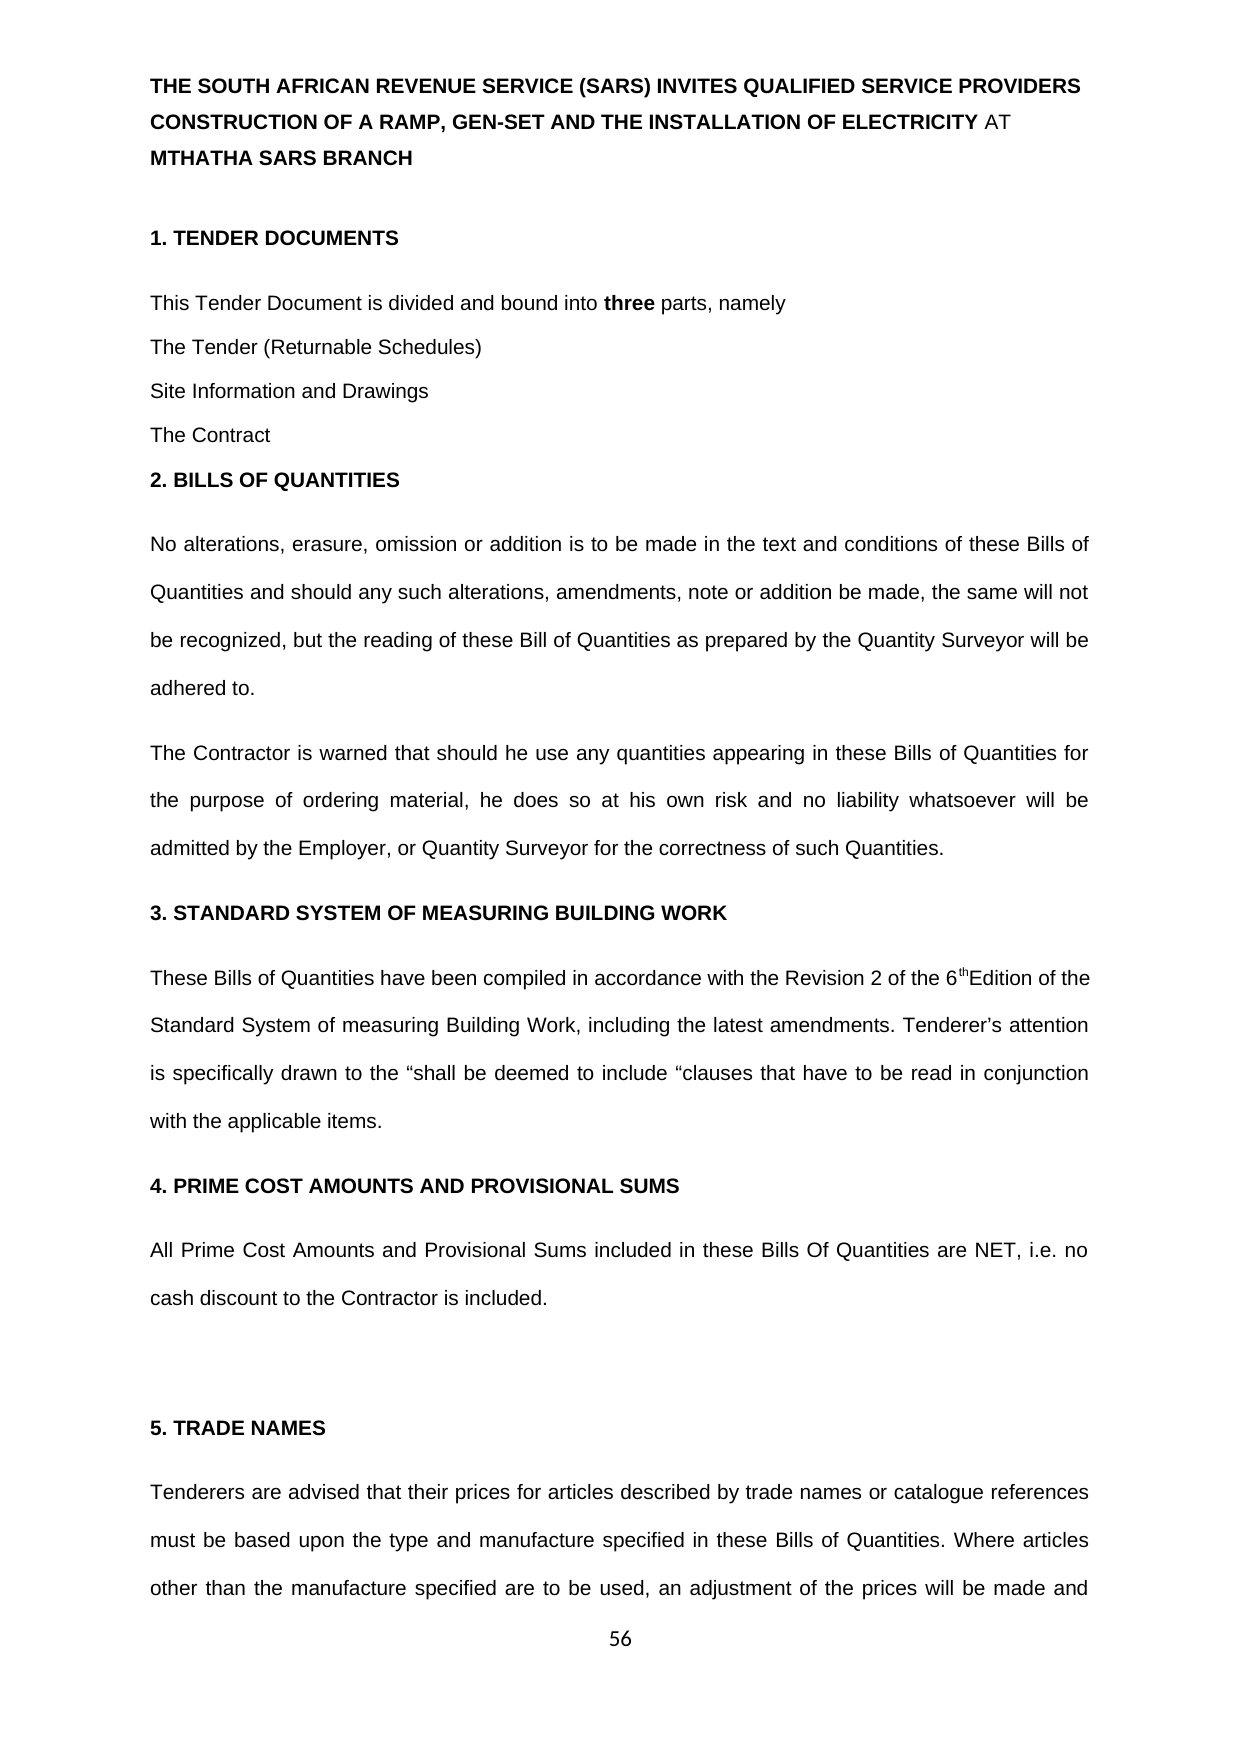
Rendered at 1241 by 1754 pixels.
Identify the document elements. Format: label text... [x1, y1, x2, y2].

text Site Information and Drawings [150, 379, 1090, 403]
text The Contract [150, 423, 1090, 447]
text 1. TENDER DOCUMENTS [150, 226, 1090, 250]
text All Prime Cost Amounts and Provisional Sums included in these Bills Of Quantities are NET, i.e. no cash discount to the Contractor is included. [150, 1238, 1090, 1310]
text 4. PRIME COST AMOUNTS AND PROVISIONAL SUMS [150, 1174, 1090, 1198]
text The Contractor is warned that should he use any quantities appearing in these Bills of Quantities for the purpose of ordering material, he does so at his own risk and no liability whatsoever will be admitted by the Employer, or Quantity Surveyor for the correctness of such Quantities. [150, 740, 1090, 860]
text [150, 1480, 1090, 1600]
text This Tender Document is divided and bound into three parts, namely [150, 291, 1090, 315]
text The Tender (Returnable Schedules) [150, 335, 1090, 359]
text 2. BILLS OF QUANTITIES [150, 467, 1090, 491]
text These Bills of Quantities have been compiled in accordance with the Revision 2 of the 6thEdition of the Standard System of measuring Building Work, including the latest amendments. Tenderer’s attention is specifically drawn to the “shall be deemed to include “clauses that have to be read in conjunction with the applicable items. [150, 965, 1090, 1133]
text No alterations, erasure, omission or addition is to be made in the text and conditions of these Bills of Quantities and should any such alterations, amendments, note or addition be made, the same will not be recognized, but the reading of these Bill of Quantities as prepared by the Quantity Surveyor will be adhered to. [150, 532, 1090, 700]
text 5. TRADE NAMES [150, 1415, 1090, 1439]
text 3. STANDARD SYSTEM OF MEASURING BUILDING WORK [150, 901, 1090, 925]
